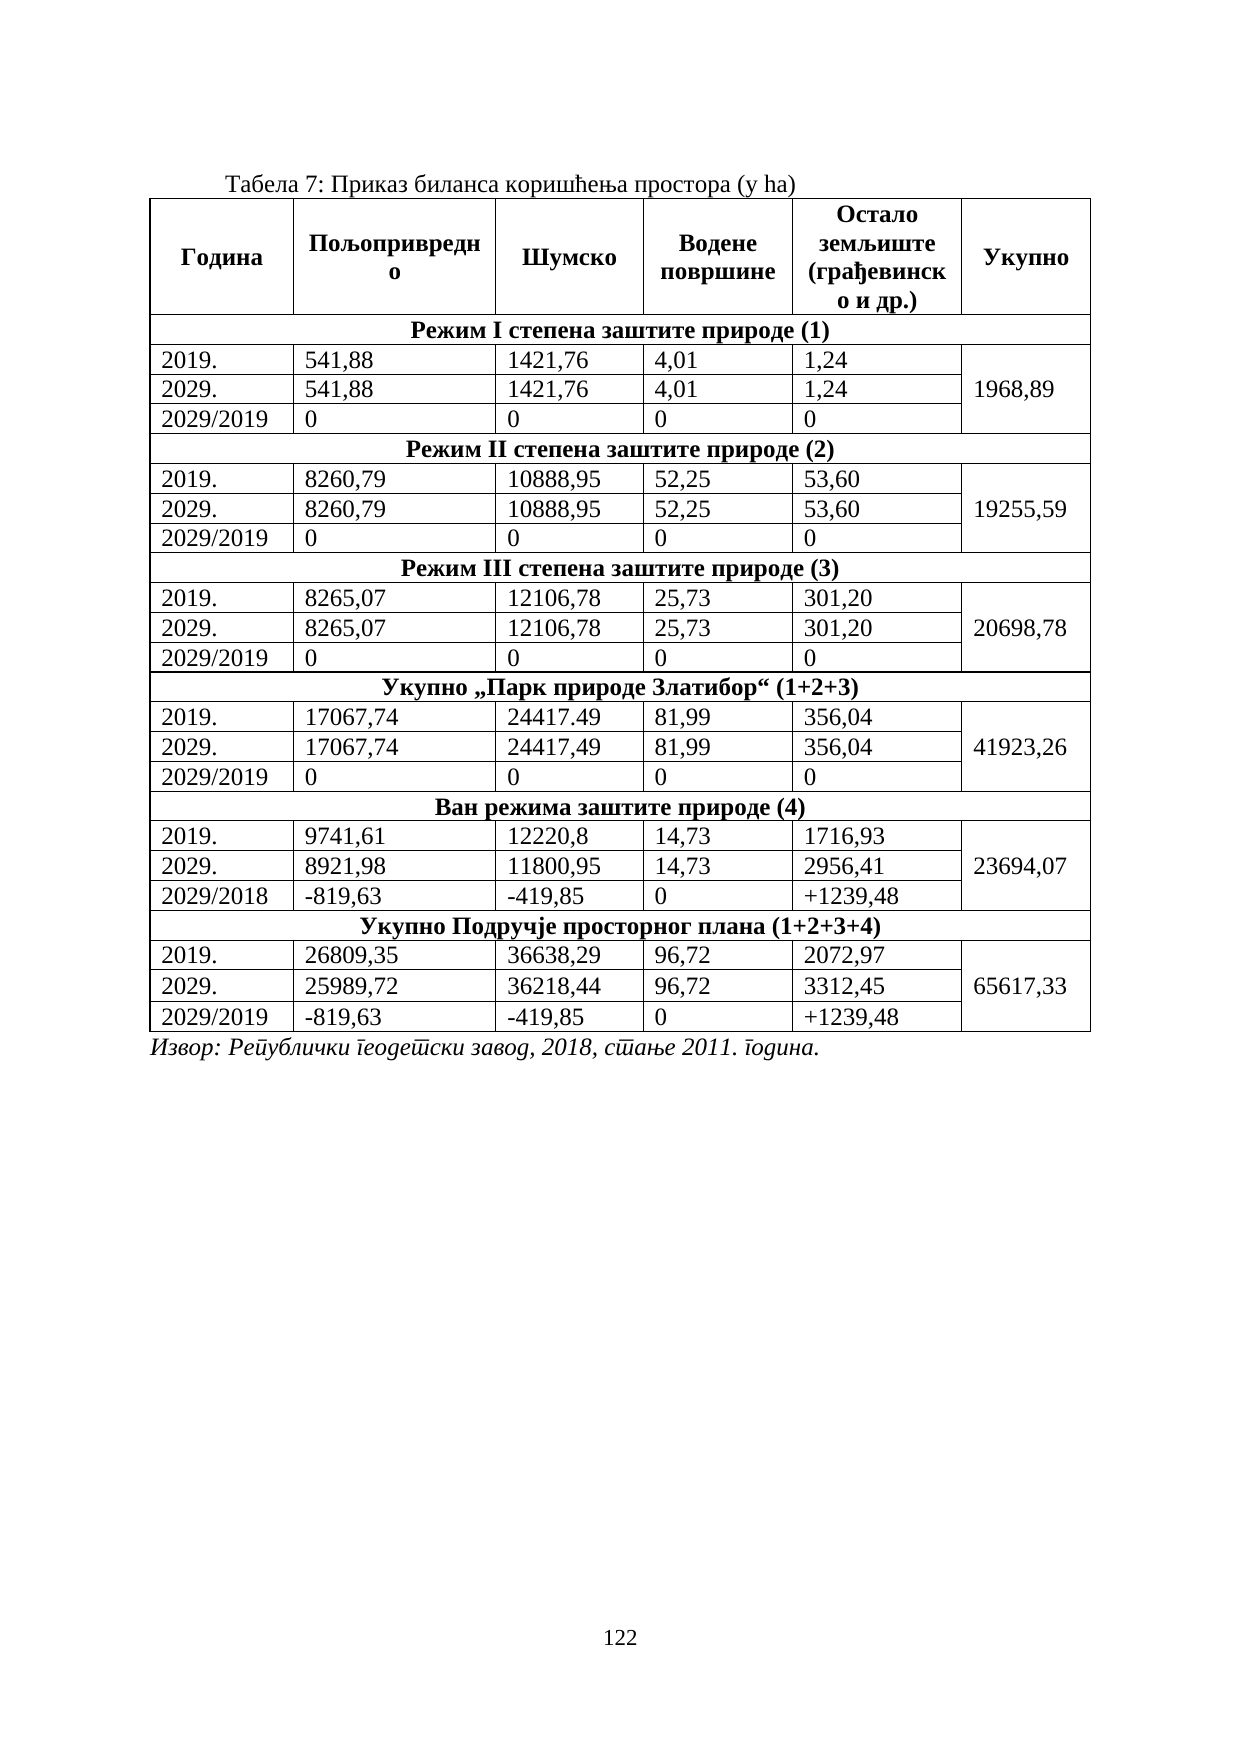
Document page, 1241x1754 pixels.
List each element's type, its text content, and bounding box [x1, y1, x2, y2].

table_cell 26809,35 [294, 941, 495, 969]
table_cell 23694,07 [962, 821, 1090, 910]
table_cell 14,73 [644, 821, 792, 850]
table_cell 2019. [151, 464, 293, 493]
table_cell 2029. [151, 970, 293, 1001]
table_cell 41923,26 [962, 702, 1090, 791]
table_cell 53,60 [793, 464, 961, 493]
table_cell 1,24 [793, 375, 961, 403]
table_cell 2029/2019 [151, 643, 293, 671]
table_cell 81,99 [644, 732, 792, 761]
table_cell +1239,48 [793, 1002, 961, 1031]
table_cell 52,25 [644, 494, 792, 522]
table_cell 2029. [151, 732, 293, 761]
table_cell -419,85 [496, 881, 643, 910]
table_cell 2019. [151, 941, 293, 969]
table_cell 19255,59 [962, 464, 1090, 552]
table_cell 96,72 [644, 941, 792, 969]
table_cell 356,04 [793, 702, 961, 731]
table_header Пољопривредно [294, 199, 495, 314]
table_cell 0 [644, 404, 792, 433]
table_cell 356,04 [793, 732, 961, 761]
table_cell -419,85 [496, 1002, 643, 1031]
table_cell 81,99 [644, 702, 792, 731]
table_cell 12106,78 [496, 583, 643, 612]
table_cell 9741,61 [294, 821, 495, 850]
table_cell 301,20 [793, 583, 961, 612]
table_cell 8921,98 [294, 851, 495, 880]
table_cell 2019. [151, 702, 293, 731]
table_cell 52,25 [644, 464, 792, 493]
table_cell Укупно Подручје просторног плана (1+2+3+4) [151, 911, 1090, 939]
table_cell 2019. [151, 821, 293, 850]
table_cell 0 [644, 643, 792, 671]
text Извор: Републички геодетски завод, 2018, стање 2011. година. [150, 1032, 1090, 1061]
table_cell 25989,72 [294, 970, 495, 1001]
table_cell 1716,93 [793, 821, 961, 850]
table_cell 2029. [151, 851, 293, 880]
table_header Укупно [962, 199, 1090, 314]
table_cell 12106,78 [496, 613, 643, 642]
table_cell 4,01 [644, 375, 792, 403]
table_cell 2029/2019 [151, 762, 293, 791]
table_cell 301,20 [793, 613, 961, 642]
table_cell 3312,45 [793, 970, 961, 1001]
table_cell 0 [496, 643, 643, 671]
table_cell 0 [496, 524, 643, 552]
table_cell 0 [644, 524, 792, 552]
table_cell 24417.49 [496, 702, 643, 731]
table_cell 1421,76 [496, 375, 643, 403]
table_header Остало земљиште (грађевинско и др.) [793, 199, 961, 314]
table_cell 25,73 [644, 613, 792, 642]
table_cell 0 [294, 762, 495, 791]
table_cell 36638,29 [496, 941, 643, 969]
table_cell 0 [496, 404, 643, 433]
table_cell 8260,79 [294, 494, 495, 522]
table_cell 0 [793, 404, 961, 433]
table_cell 0 [793, 524, 961, 552]
table_cell 0 [793, 643, 961, 671]
table_cell 20698,78 [962, 583, 1090, 671]
table_cell 1,24 [793, 345, 961, 373]
table_cell +1239,48 [793, 881, 961, 910]
table_cell 17067,74 [294, 702, 495, 731]
table_cell 2029/2019 [151, 1002, 293, 1031]
table_cell 25,73 [644, 583, 792, 612]
table_cell 0 [644, 1002, 792, 1031]
table_cell 541,88 [294, 345, 495, 373]
table_cell 2029. [151, 494, 293, 522]
table_cell 8265,07 [294, 613, 495, 642]
table_cell 12220,8 [496, 821, 643, 850]
table_cell 2956,41 [793, 851, 961, 880]
table_cell 541,88 [294, 375, 495, 403]
table_cell 0 [496, 762, 643, 791]
table_cell 2019. [151, 345, 293, 373]
table_cell 17067,74 [294, 732, 495, 761]
table_cell 0 [294, 404, 495, 433]
text Табела 7: Приказ биланса коришћења простора (у ha) [150, 169, 1090, 198]
table_cell 65617,33 [962, 941, 1090, 1031]
table_cell 14,73 [644, 851, 792, 880]
table_cell 2029/2018 [151, 881, 293, 910]
table_cell 1968,89 [962, 345, 1090, 433]
table_cell 0 [644, 881, 792, 910]
table_cell 2029/2019 [151, 524, 293, 552]
table_cell 53,60 [793, 494, 961, 522]
table_cell 8260,79 [294, 464, 495, 493]
table_header Шумско [496, 199, 643, 314]
table_cell 4,01 [644, 345, 792, 373]
table_cell 24417,49 [496, 732, 643, 761]
table_cell Режим I степена заштите природе (1) [151, 315, 1090, 344]
table_cell 11800,95 [496, 851, 643, 880]
table_cell 0 [644, 762, 792, 791]
table_cell 2029. [151, 375, 293, 403]
table_cell 10888,95 [496, 464, 643, 493]
table_cell Укупно „Парк природе Златибор“ (1+2+3) [151, 673, 1090, 701]
table_cell -819,63 [294, 1002, 495, 1031]
table_cell 96,72 [644, 970, 792, 1001]
table_cell 0 [294, 643, 495, 671]
table_cell 2029. [151, 613, 293, 642]
table_cell 2072,97 [793, 941, 961, 969]
table_cell 2019. [151, 583, 293, 612]
table_cell 1421,76 [496, 345, 643, 373]
table_cell Режим III степена заштите природе (3) [151, 553, 1090, 582]
table_cell 36218,44 [496, 970, 643, 1001]
table_cell 0 [793, 762, 961, 791]
table_cell -819,63 [294, 881, 495, 910]
table_cell 10888,95 [496, 494, 643, 522]
table_cell Режим II степена заштите природе (2) [151, 434, 1090, 463]
table_header Година [151, 199, 293, 314]
table_cell Ван режима заштите природе (4) [151, 792, 1090, 820]
table_cell 8265,07 [294, 583, 495, 612]
table_cell 2029/2019 [151, 404, 293, 433]
table_header Водене површине [644, 199, 792, 314]
table_cell 0 [294, 524, 495, 552]
